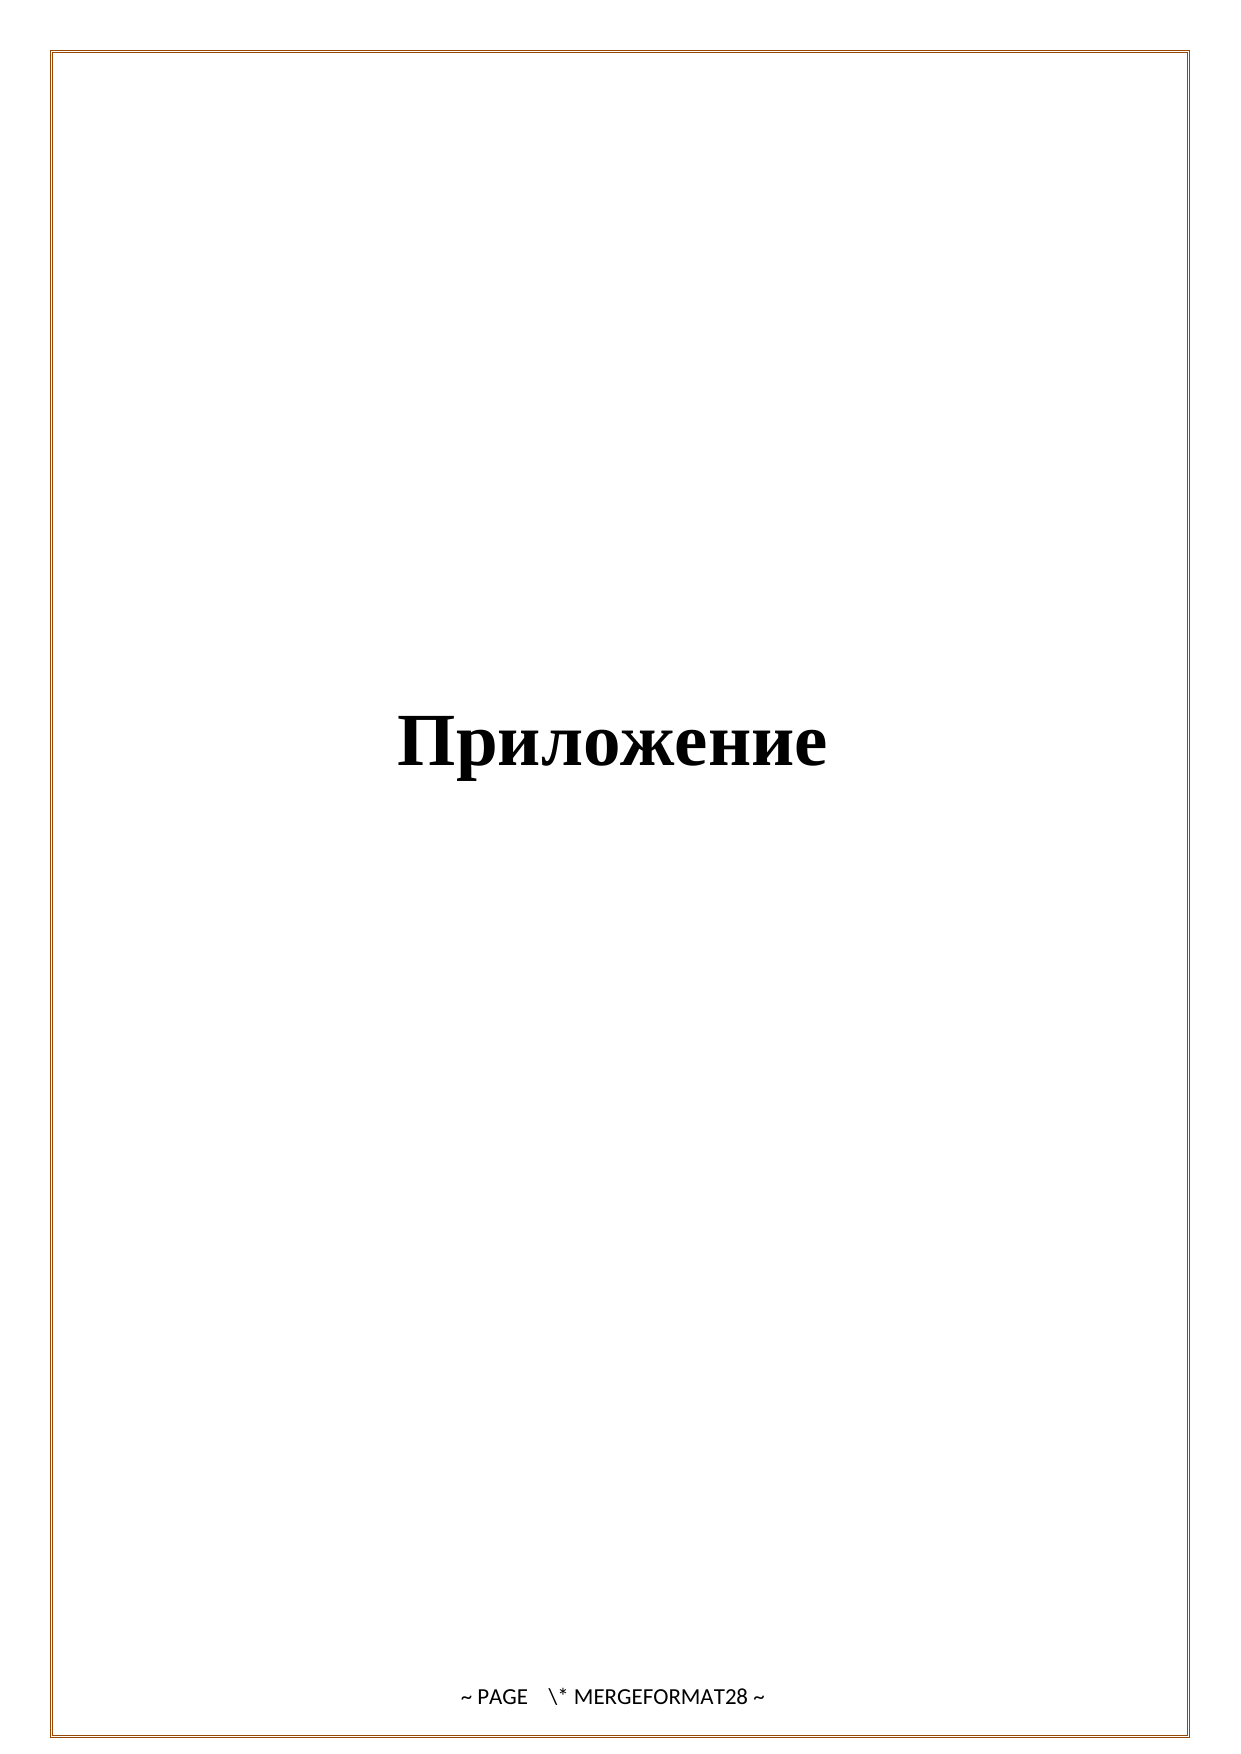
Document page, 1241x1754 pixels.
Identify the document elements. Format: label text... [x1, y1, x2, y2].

text Приложение [89, 695, 1137, 782]
